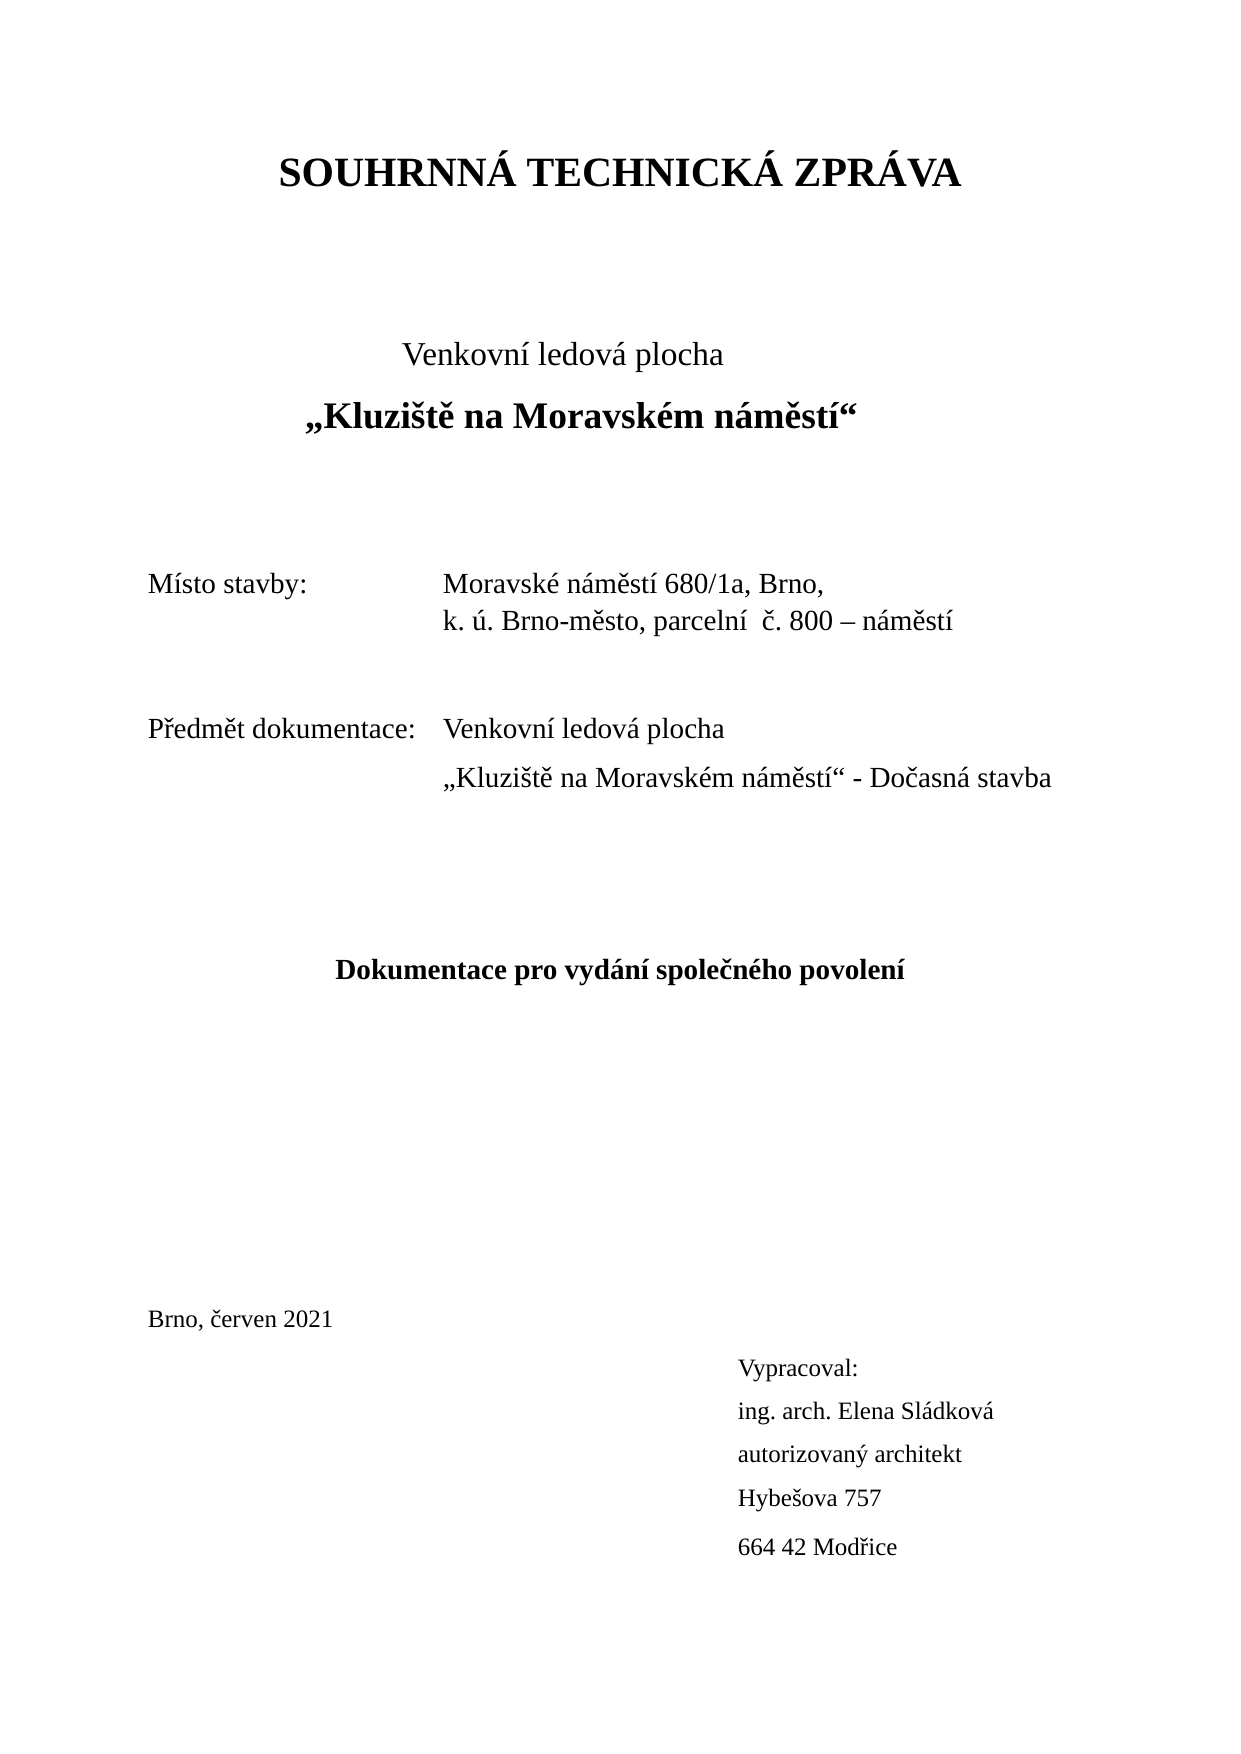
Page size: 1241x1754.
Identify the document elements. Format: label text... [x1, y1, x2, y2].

text Hybešova 757 [148, 1483, 1093, 1511]
text SOUHRNNÁ TECHNICKÁ ZPRÁVA [148, 148, 1093, 196]
text Vypracoval: [664, 1353, 1093, 1382]
text autorizovaný architekt [738, 1439, 1093, 1468]
text Venkovní ledová plocha [295, 335, 1093, 373]
text „Kluziště na Moravském náměstí“ - Dočasná stavba [221, 760, 1093, 793]
text Dokumentace pro vydání společného povolení [148, 952, 1093, 985]
text Brno, červen 2021 [148, 1304, 1093, 1332]
text 664 42 Modřice [148, 1532, 1093, 1561]
text ing. arch. Elena Sládková [738, 1396, 1093, 1425]
text Místo stavby: Moravské náměstí 680/1a, Brno, [148, 567, 1093, 600]
text Předmět dokumentace: Venkovní ledová plocha [148, 712, 1093, 745]
text „Kluziště na Moravském náměstí“ [221, 394, 1093, 437]
text k. ú. Brno-město, parcelní č. 800 – náměstí [148, 603, 1093, 636]
